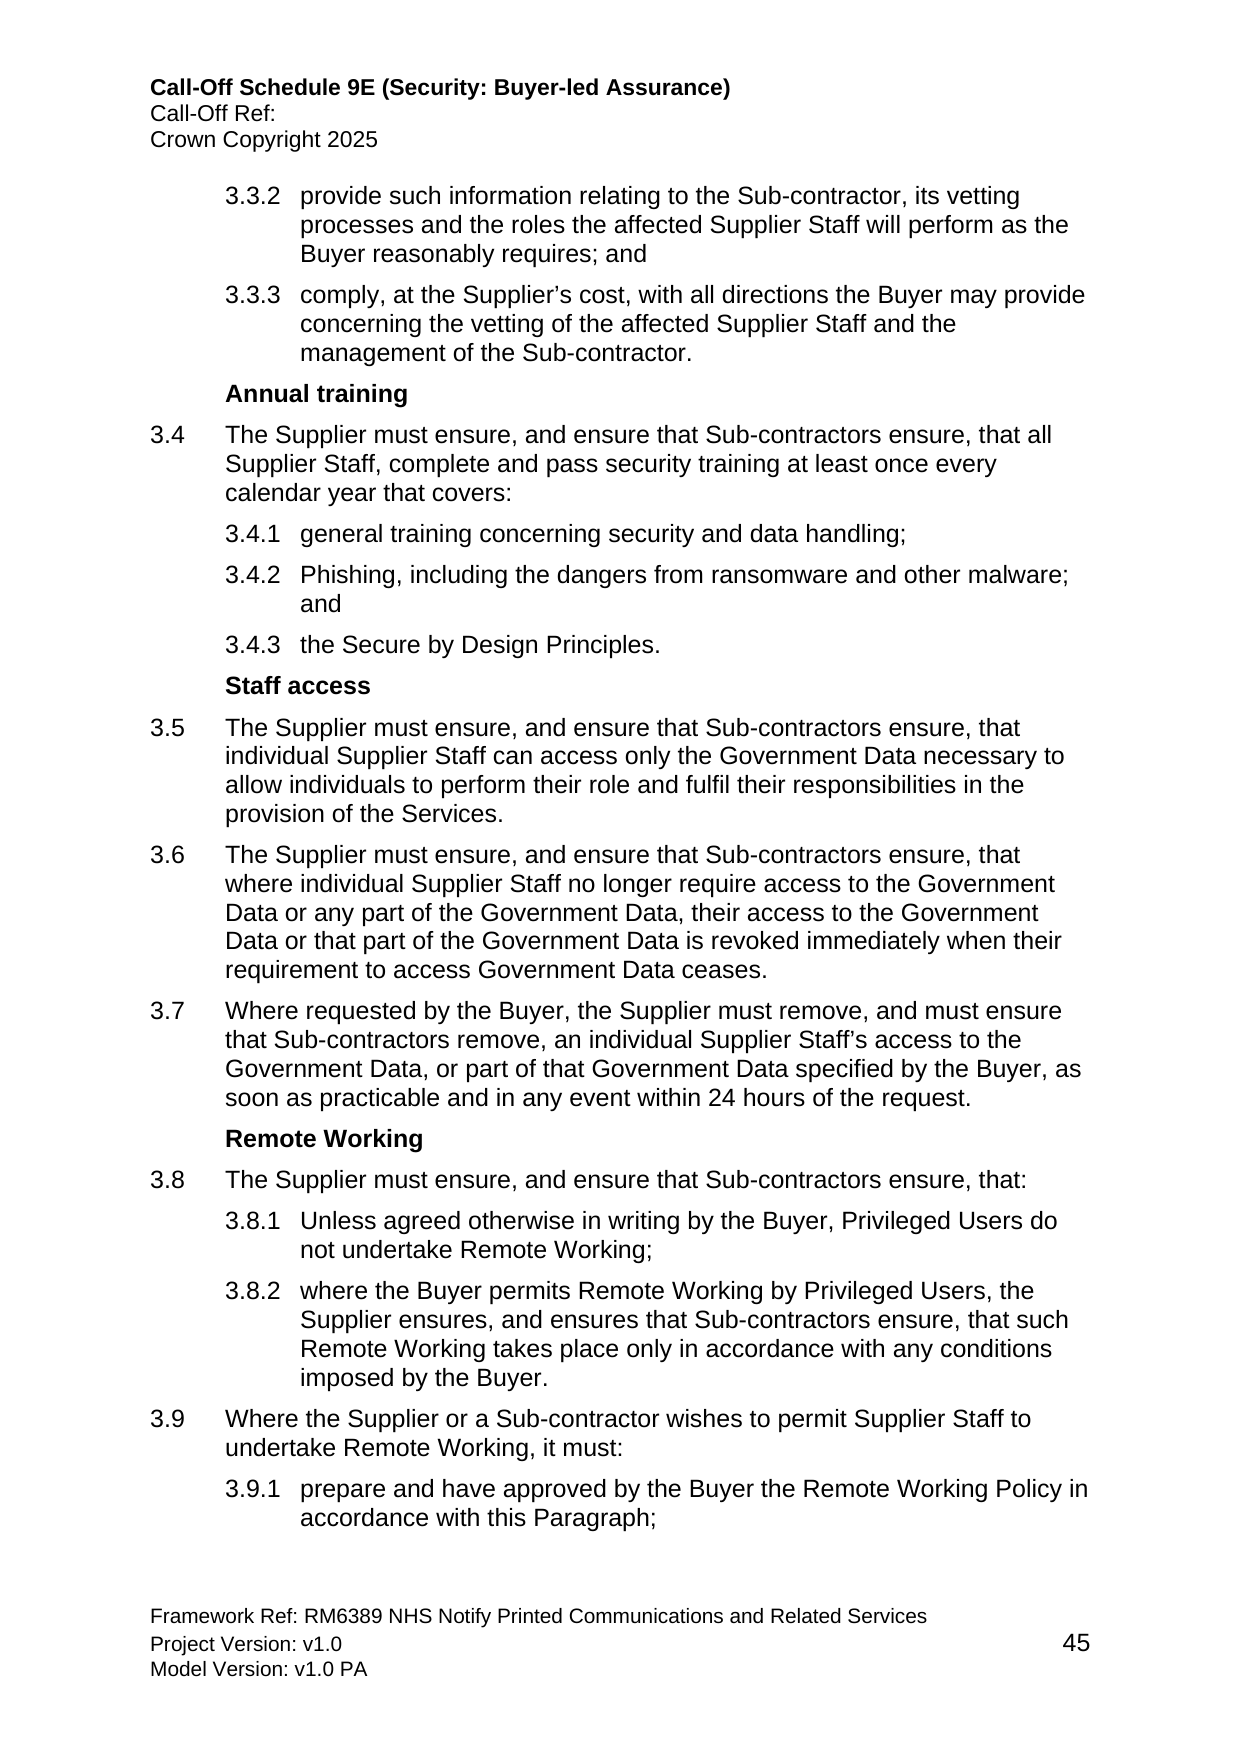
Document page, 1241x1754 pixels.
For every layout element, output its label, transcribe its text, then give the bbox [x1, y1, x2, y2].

list Where requested by the Buyer, the Supplier must remove, and must ensure that Sub-contractors remove, an individual Supplier Staff’s access to the Government Data, or part of that Government Data specified by the Buyer, as soon as practicable and in any event within 24 hours of the request. [150, 996, 1090, 1111]
list Phishing, including the dangers from ransomware and other malware; and [225, 560, 1090, 618]
list comply, at the Supplier’s cost, with all directions the Buyer may provide concerning the vetting of the affected Supplier Staff and the management of the Sub-contractor. [225, 280, 1090, 366]
list where the Buyer permits Remote Working by Privileged Users, the Supplier ensures, and ensures that Sub-contractors ensure, that such Remote Working takes place only in accordance with any conditions imposed by the Buyer. [225, 1276, 1090, 1391]
list prepare and have approved by the Buyer the Remote Working Policy in accordance with this Paragraph; [225, 1474, 1090, 1531]
list Unless agreed otherwise in writing by the Buyer, Privileged Users do not undertake Remote Working; [225, 1206, 1090, 1264]
list Where the Supplier or a Sub-contractor wishes to permit Supplier Staff to undertake Remote Working, it must: [150, 1404, 1090, 1461]
list The Supplier must ensure, and ensure that Sub-contractors ensure, that: [150, 1165, 1090, 1194]
list The Supplier must ensure, and ensure that Sub-contractors ensure, that individual Supplier Staff can access only the Government Data necessary to allow individuals to perform their role and fulfil their responsibilities in the provision of the Services. [150, 713, 1090, 828]
list the Secure by Design Principles. [225, 630, 1090, 659]
text Staff access [225, 671, 1090, 700]
text Remote Working [225, 1124, 1090, 1153]
list The Supplier must ensure, and ensure that Sub-contractors ensure, that where individual Supplier Staff no longer require access to the Government Data or any part of the Government Data, their access to the Government Data or that part of the Government Data is revoked immediately when their requirement to access Government Data ceases. [150, 840, 1090, 984]
list provide such information relating to the Sub-contractor, its vetting processes and the roles the affected Supplier Staff will perform as the Buyer reasonably requires; and [225, 181, 1090, 268]
list general training concerning security and data handling; [225, 519, 1090, 548]
list The Supplier must ensure, and ensure that Sub-contractors ensure, that all Supplier Staff, complete and pass security training at least once every calendar year that covers: [150, 420, 1090, 506]
text Annual training [225, 379, 1090, 408]
